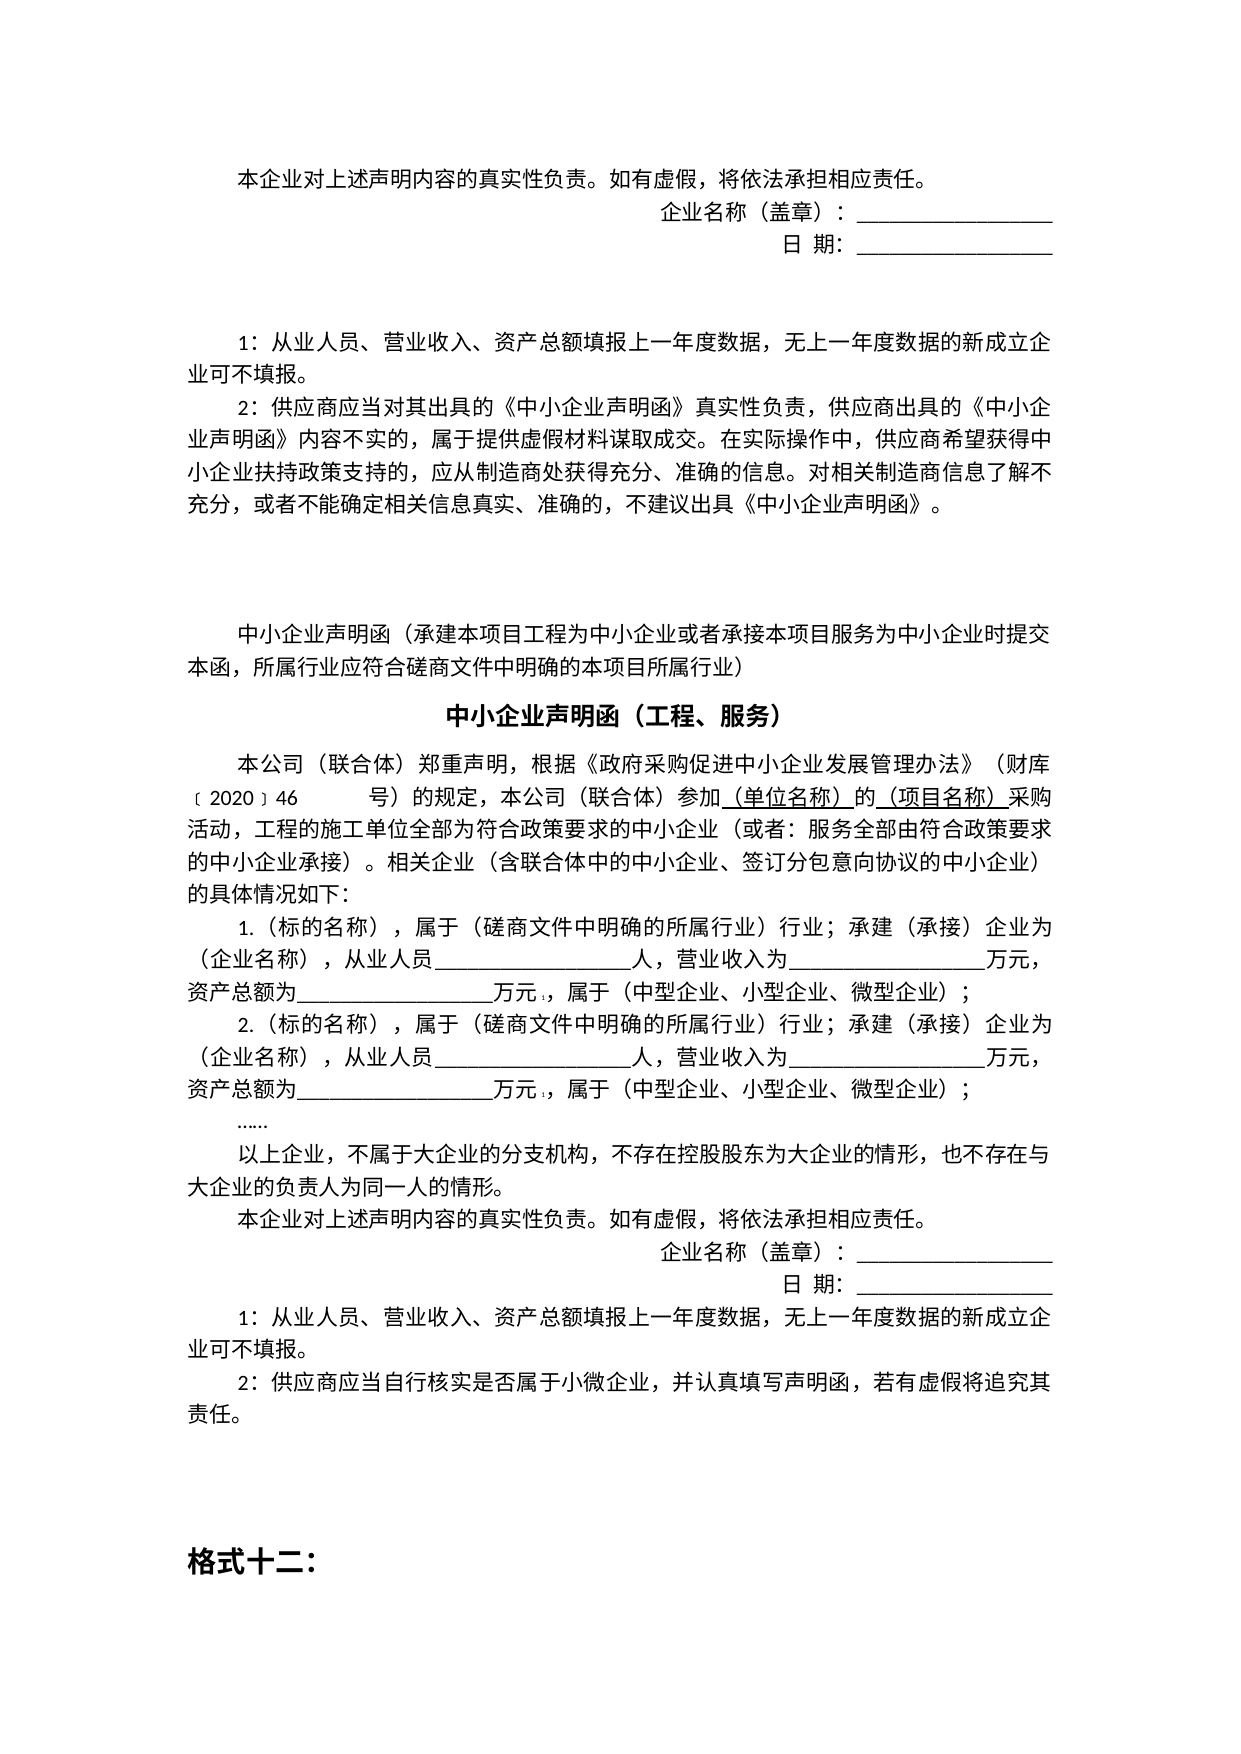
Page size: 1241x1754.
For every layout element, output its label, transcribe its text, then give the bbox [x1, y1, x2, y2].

text …… [187, 1104, 1053, 1137]
text 2：供应商应当自行核实是否属于小微企业，并认真填写声明函，若有虚假将追究其责任。 [187, 1364, 1053, 1429]
text 日 期：__________________ [187, 1267, 1053, 1299]
text 1.（标的名称），属于（磋商文件中明确的所属行业）行业；承建（承接）企业为（企业名称），从业人员__________________人，营业收入为__________________万元，资产总额为__________________万元1，属于（中型企业、小型企业、微型企业）； [187, 909, 1053, 1007]
text 中小企业声明函（承建本项目工程为中小企业或者承接本项目服务为中小企业时提交本函，所属行业应符合磋商文件中明确的本项目所属行业） [187, 617, 1053, 682]
text 本企业对上述声明内容的真实性负责。如有虚假，将依法承担相应责任。 [187, 162, 1053, 194]
text 企业名称（盖章）：__________________ [187, 1234, 1053, 1267]
text 日 期：__________________ [187, 227, 1053, 259]
text 本企业对上述声明内容的真实性负责。如有虚假，将依法承担相应责任。 [187, 1202, 1053, 1234]
text 本公司（联合体）郑重声明，根据《政府采购促进中小企业发展管理办法》（财库﹝2020﹞46 号）的规定，本公司（联合体）参加（单位名称）的（项目名称）采购活动，工程的施工单位全部为符合政策要求的中小企业（或者：服务全部由符合政策要求的中小企业承接）。相关企业（含联合体中的中小企业、签订分包意向协议的中小企业）的具体情况如下： [187, 747, 1053, 909]
text 1：从业人员、营业收入、资产总额填报上一年度数据，无上一年度数据的新成立企业可不填报。 [187, 1299, 1053, 1364]
text 企业名称（盖章）：__________________ [187, 194, 1053, 227]
text 2.（标的名称），属于（磋商文件中明确的所属行业）行业；承建（承接）企业为（企业名称），从业人员__________________人，营业收入为__________________万元，资产总额为__________________万元1，属于（中型企业、小型企业、微型企业）； [187, 1007, 1053, 1104]
text 1：从业人员、营业收入、资产总额填报上一年度数据，无上一年度数据的新成立企业可不填报。 [187, 324, 1053, 389]
text 2：供应商应当对其出具的《中小企业声明函》真实性负责，供应商出具的《中小企业声明函》内容不实的，属于提供虚假材料谋取成交。在实际操作中，供应商希望获得中小企业扶持政策支持的，应从制造商处获得充分、准确的信息。对相关制造商信息了解不充分，或者不能确定相关信息真实、准确的，不建议出具《中小企业声明函》。 [187, 389, 1053, 519]
text 格式十二： [187, 1527, 1053, 1592]
text 以上企业，不属于大企业的分支机构，不存在控股股东为大企业的情形，也不存在与大企业的负责人为同一人的情形。 [187, 1137, 1053, 1202]
text 中小企业声明函（工程、服务） [187, 682, 1053, 747]
